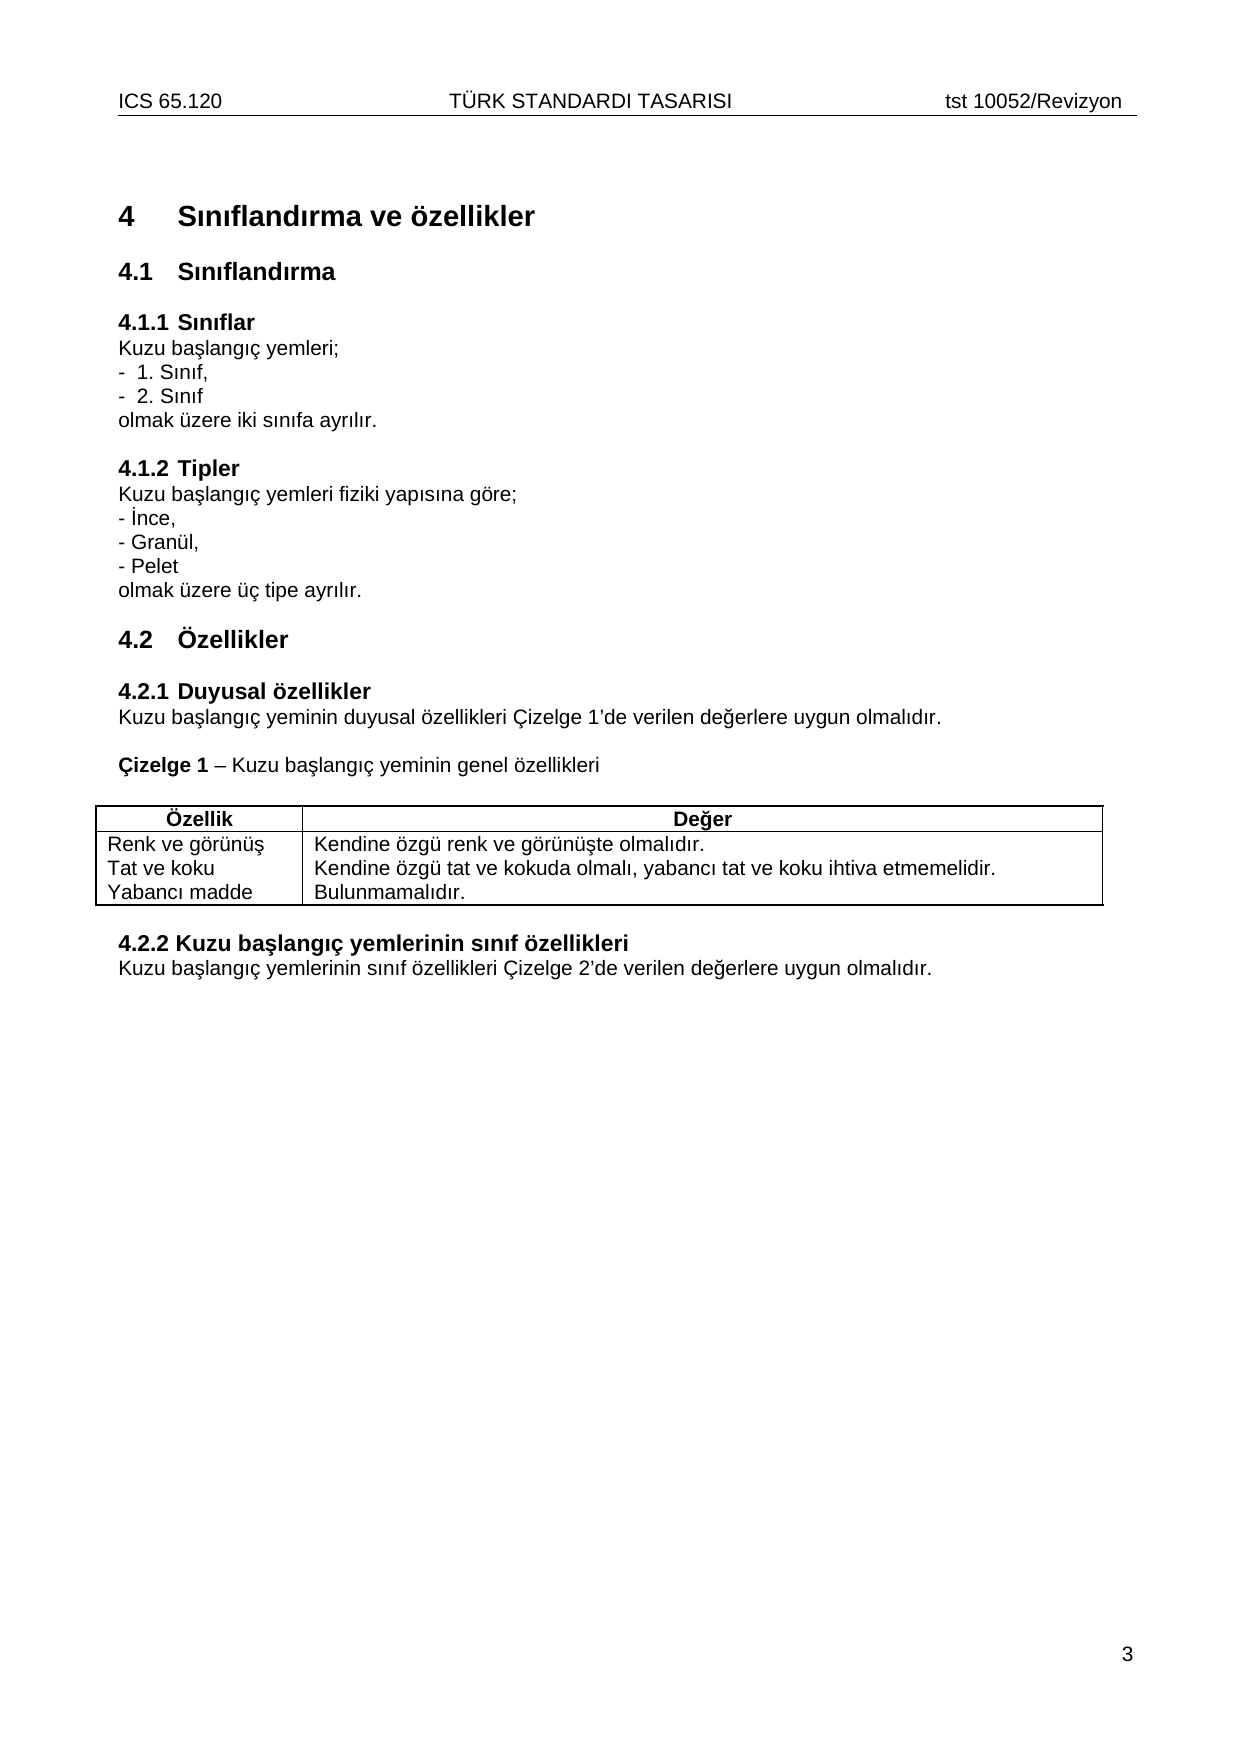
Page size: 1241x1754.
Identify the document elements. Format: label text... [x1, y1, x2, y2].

text olmak üzere üç tipe ayrılır. [118, 578, 1137, 602]
text olmak üzere iki sınıfa ayrılır. [118, 407, 1137, 431]
text - 2. Sınıf [118, 383, 1137, 407]
subtitle 4.2 Özellikler [118, 626, 1137, 654]
text Kuzu başlangıç yemlerinin sınıf özellikleri Çizelge 2’de verilen değerlere uygun olmalıdır. [118, 956, 1137, 980]
subtitle Çizelge 1 – Kuzu başlangıç yeminin genel özellikleri [118, 752, 1137, 776]
text - İnce, [118, 506, 1137, 530]
text 4.2.2 Kuzu başlangıç yemlerinin sınıf özellikleri [118, 930, 1137, 956]
table_cell Bulunmamalıdır. [303, 880, 1102, 904]
subtitle 4.1 Sınıflandırma [118, 257, 1137, 285]
table_header Değer [303, 807, 1102, 831]
text Kuzu başlangıç yemleri fiziki yapısına göre; [118, 482, 1137, 506]
table_cell Tat ve koku [97, 856, 302, 880]
subtitle 4.2.1 Duyusal özellikler [118, 678, 1137, 704]
text - 1. Sınıf, [118, 359, 1137, 383]
table_header Özellik [97, 807, 302, 831]
text Kuzu başlangıç yeminin duyusal özellikleri Çizelge 1’de verilen değerlere uygun olmalıdır. [118, 704, 1137, 728]
text Kuzu başlangıç yemleri; [118, 336, 1137, 359]
subtitle 4.1.1 Sınıflar [118, 309, 1137, 336]
text - Granül, [118, 530, 1137, 554]
subtitle 4 Sınıflandırma ve özellikler [118, 199, 1137, 233]
table_cell Kendine özgü tat ve kokuda olmalı, yabancı tat ve koku ihtiva etmemelidir. [303, 856, 1102, 880]
table_cell Renk ve görünüş [97, 832, 302, 856]
text - Pelet [118, 554, 1137, 578]
table_cell Kendine özgü renk ve görünüşte olmalıdır. [303, 832, 1102, 856]
table_cell Yabancı madde [97, 880, 302, 904]
subtitle 4.1.2 Tipler [118, 455, 1137, 482]
